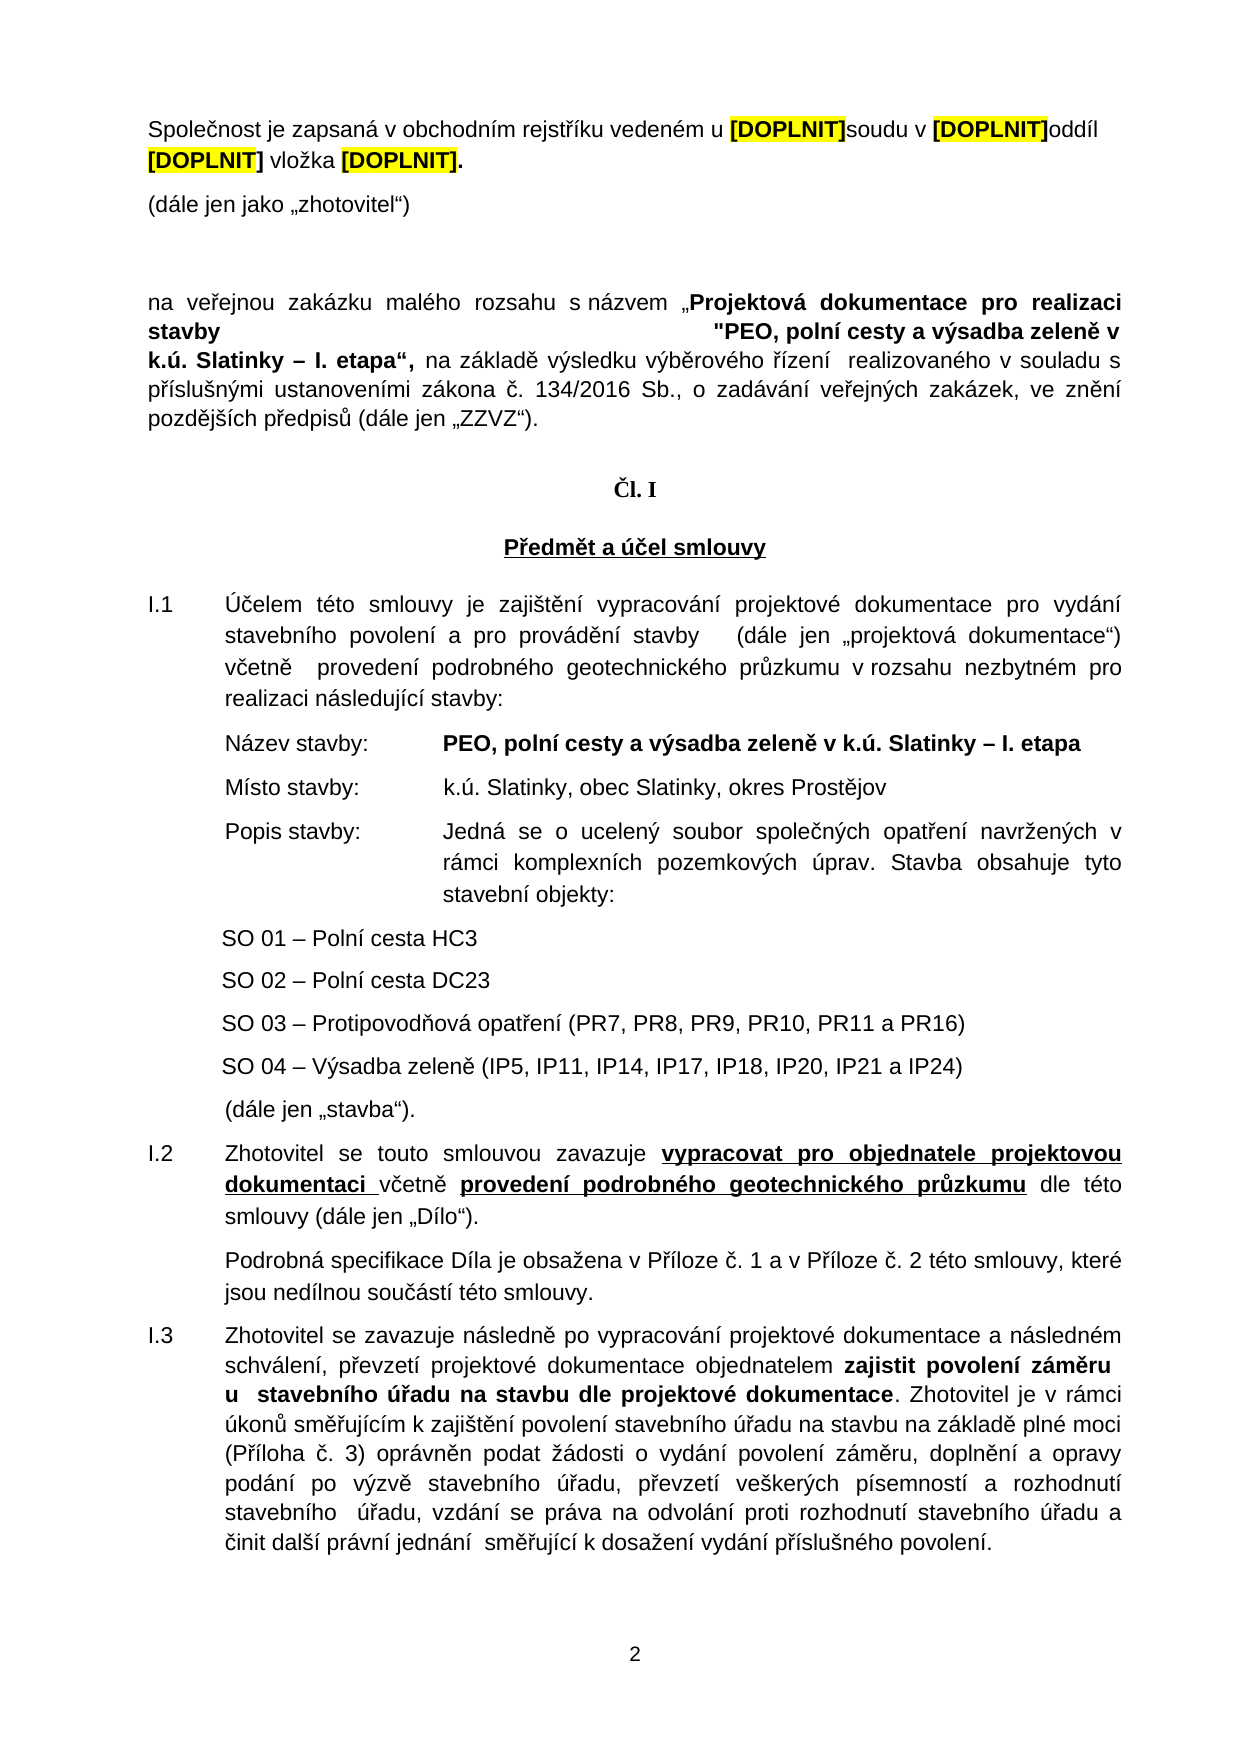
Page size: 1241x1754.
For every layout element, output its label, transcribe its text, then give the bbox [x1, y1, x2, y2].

list Podrobná specifikace Díla je obsažena v Příloze č. 1 a v Příloze č. 2 této smlouvy, které jsou nedílnou součástí této smlouvy. [224, 1247, 1122, 1305]
text Předmět a účel smlouvy [148, 532, 1122, 562]
text SO 04 – Výsadba zeleně (IP5, IP11, IP14, IP17, IP18, IP20, IP21 a IP24) [148, 1053, 1122, 1079]
list Zhotovitel se touto smlouvou zavazuje vypracovat pro objednatele projektovou dokumentaci včetně provedení podrobného geotechnického průzkumu dle této smlouvy (dále jen „Dílo“). [148, 1140, 1122, 1229]
list Zhotovitel se zavazuje následně po vypracování projektové dokumentace a následném schválení, převzetí projektové dokumentace objednatelem zajistit povolení záměru u stavebního úřadu na stavbu dle projektové dokumentace. Zhotovitel je v rámci úkonů směřujícím k zajištění povolení stavebního úřadu na stavbu na základě plné moci (Příloha č. 3) oprávněn podat žádosti o vydání povolení záměru, doplnění a opravy podání po výzvě stavebního úřadu, převzetí veškerých písemností a rozhodnutí stavebního úřadu, vzdání se práva na odvolání proti rozhodnutí stavebního úřadu a činit další právní jednání směřující k dosažení vydání příslušného povolení. [148, 1322, 1122, 1555]
text Společnost je zapsaná v obchodním rejstříku vedeném u [DOPLNIT]soudu v [DOPLNIT]oddíl [DOPLNIT] vložka [DOPLNIT]. [148, 116, 1152, 173]
text Čl. I [148, 445, 1122, 503]
list Místo stavby: k.ú. Slatinky, obec Slatinky, okres Prostějov [224, 773, 1122, 800]
list Popis stavby: Jedná se o ucelený soubor společných opatření navržených v rámci komplexních pozemkových úprav. Stavba obsahuje tyto stavební objekty: [224, 818, 1122, 907]
text SO 02 – Polní cesta DC23 [148, 967, 1122, 994]
text SO 01 – Polní cesta HC3 [221, 925, 1122, 951]
text na veřejnou zakázku malého rozsahu s názvem „Projektová dokumentace pro realizaci stavby "PEO, polní cesty a výsadba zeleně v k.ú. Slatinky – I. etapa“, na základě výsledku výběrového řízení realizovaného v souladu s příslušnými ustanoveními zákona č. 134/2016 Sb., o zadávání veřejných zakázek, ve znění pozdějších předpisů (dále jen „ZZVZ“). [148, 287, 1122, 432]
list Účelem této smlouvy je zajištění vypracování projektové dokumentace pro vydání stavebního povolení a pro provádění stavby (dále jen „projektová dokumentace“) včetně provedení podrobného geotechnického průzkumu v rozsahu nezbytném pro realizaci následující stavby: [148, 591, 1122, 712]
list (dále jen „stavba“). [224, 1096, 1122, 1122]
text SO 03 – Protipovodňová opatření (PR7, PR8, PR9, PR10, PR11 a PR16) [148, 1010, 1122, 1037]
text (dále jen jako „zhotovitel“) [110, 191, 1122, 217]
list Název stavby: PEO, polní cesty a výsadba zeleně v k.ú. Slatinky – I. etapa [224, 729, 1122, 756]
